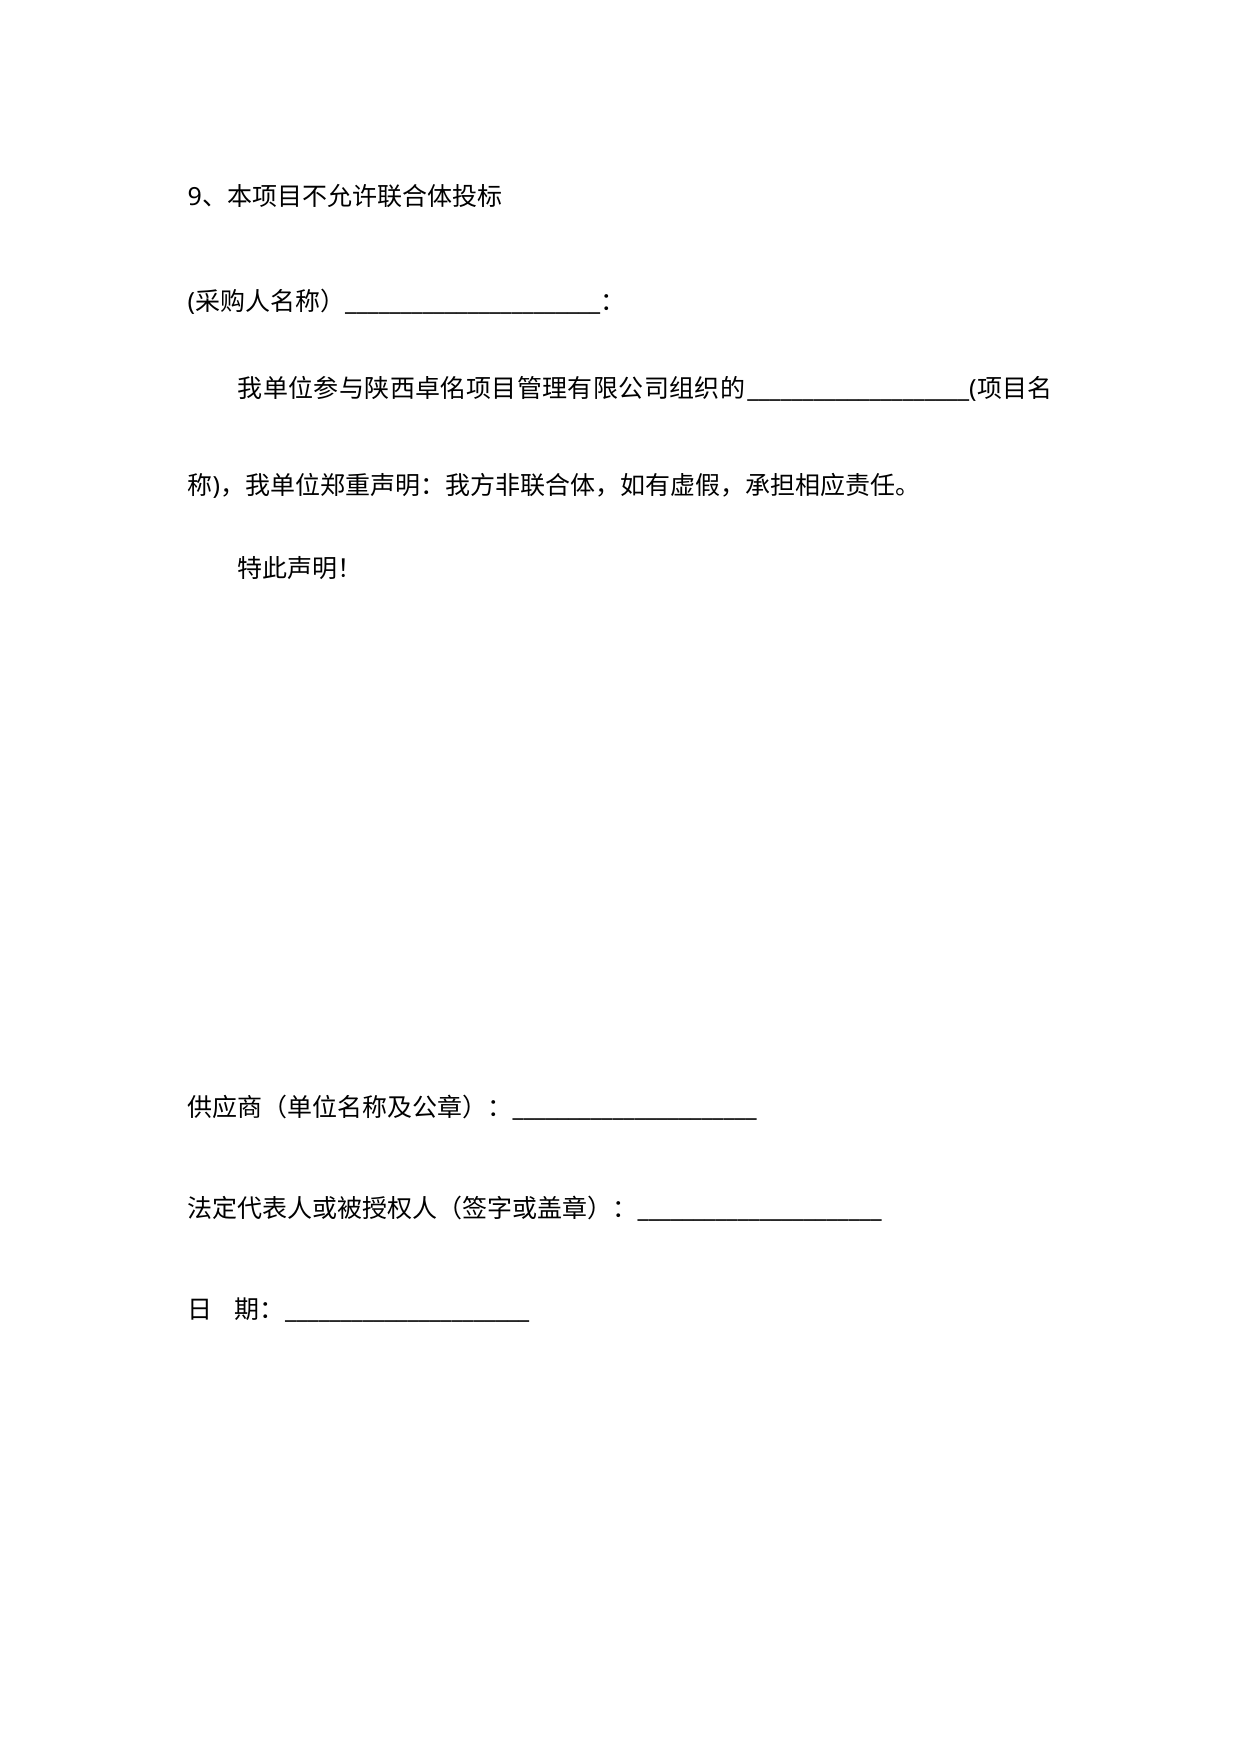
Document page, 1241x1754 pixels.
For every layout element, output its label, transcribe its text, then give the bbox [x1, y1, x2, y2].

text 供应商（单位名称及公章）：______________________ [187, 1073, 1053, 1138]
text 法定代表人或被授权人（签字或盖章）：______________________ [187, 1174, 1053, 1239]
text (采购人名称）_______________________： [187, 281, 1053, 318]
list 9、本项目不允许联合体投标 [187, 162, 1053, 227]
text 特此声明！ [187, 534, 1053, 599]
text 我单位参与陕西卓佲项目管理有限公司组织的____________________(项目名称)，我单位郑重声明：我方非联合体，如有虚假，承担相应责任。 [187, 354, 1053, 516]
text 日 期：______________________ [187, 1275, 1053, 1340]
